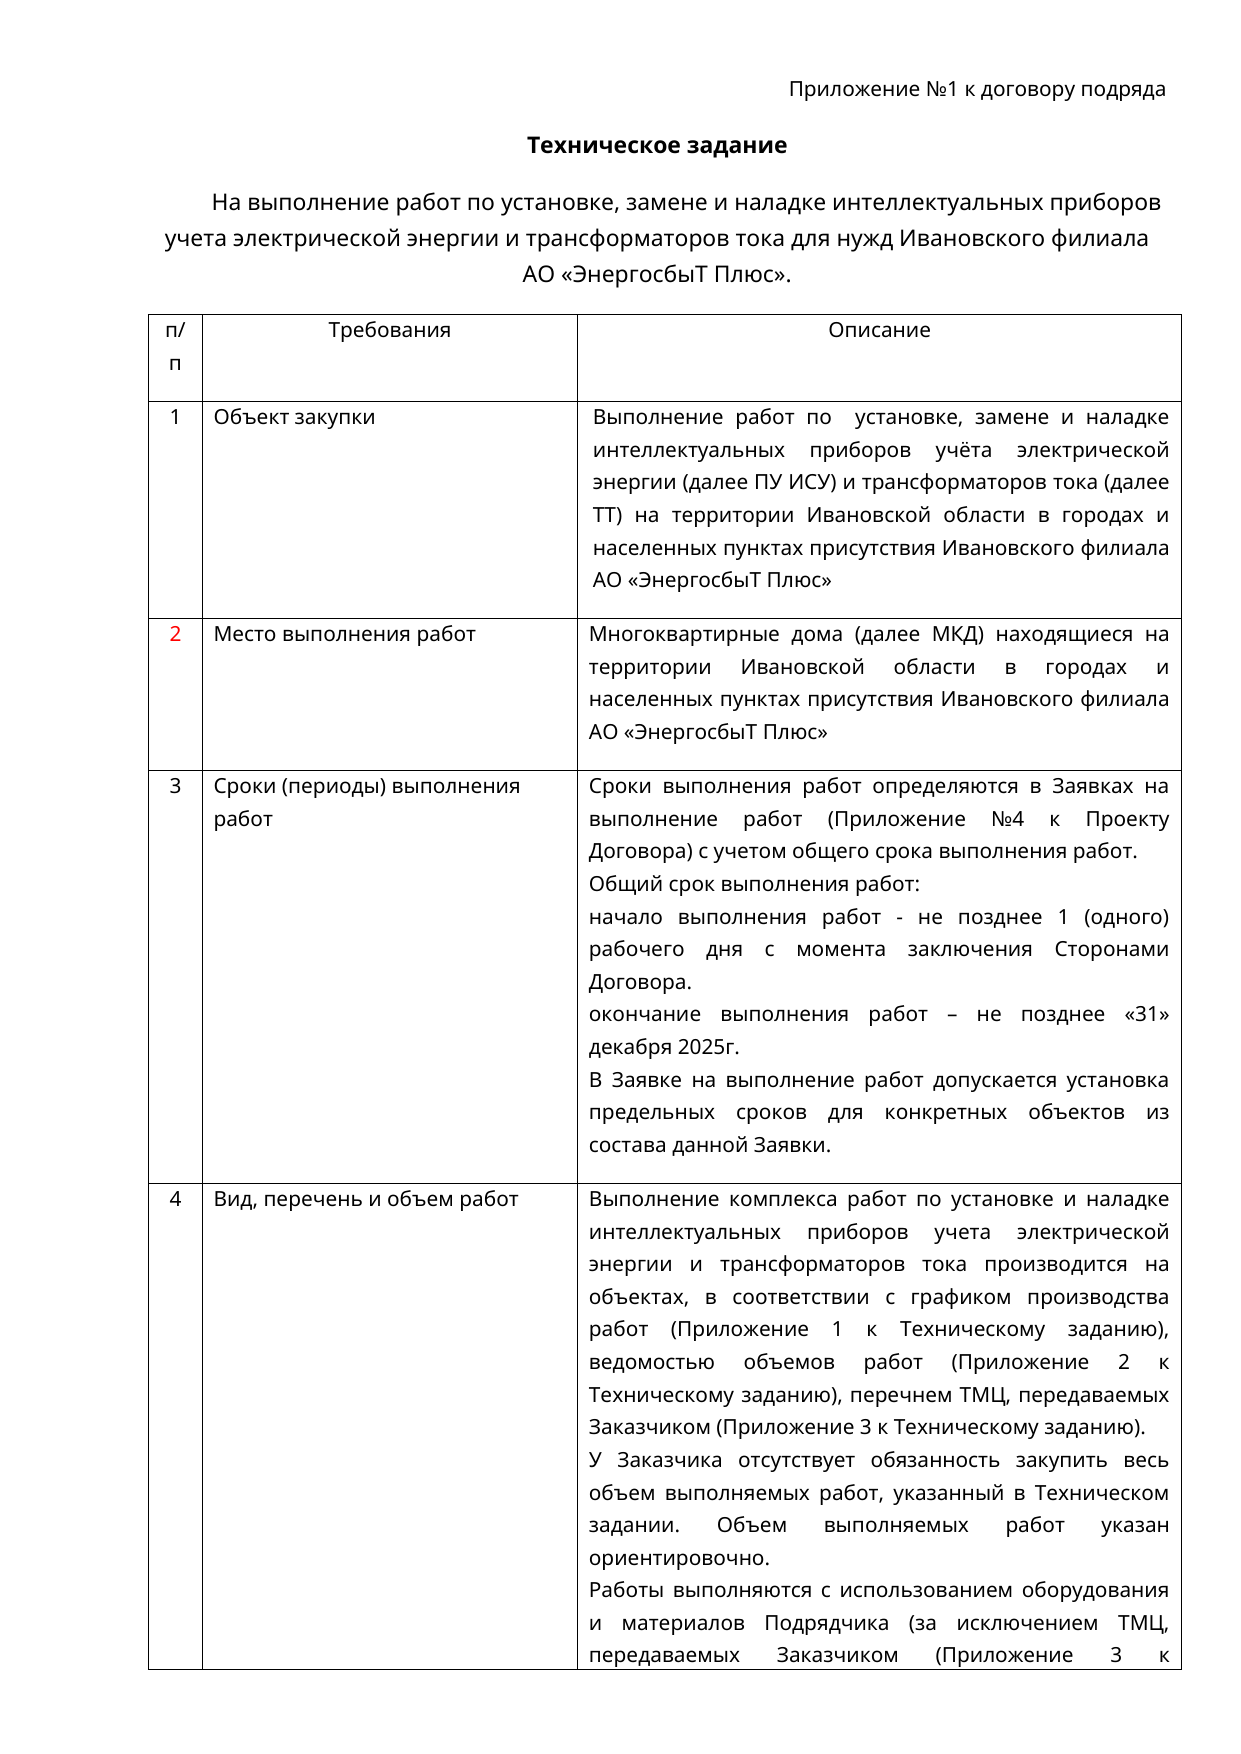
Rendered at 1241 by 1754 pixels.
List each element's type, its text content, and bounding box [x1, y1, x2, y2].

table_header Требования [203, 315, 577, 401]
table_header п/п [149, 315, 202, 401]
table_cell Место выполнения работ [203, 619, 577, 770]
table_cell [203, 1184, 577, 1669]
table_cell Сроки (периоды) выполнения работ [203, 771, 577, 1183]
text Приложение №1 к договору подряда [148, 74, 1167, 102]
table_cell Выполнение работ по установке, замене и наладке интеллектуальных приборов учёта электрической энергии (далее ПУ ИСУ) и трансформаторов тока (далее ТТ) на территории Ивановской области в городах и населенных пунктах присутствия Ивановского филиала АО «ЭнергосбыТ Плюс» [578, 402, 1181, 618]
table_cell 1 [149, 402, 202, 618]
table_cell 2 [149, 619, 202, 770]
table_cell Объект закупки [203, 402, 577, 618]
table_cell 4 [149, 1184, 202, 1669]
table_header Описание [578, 315, 1181, 401]
table_cell 3 [149, 771, 202, 1183]
table_cell Сроки выполнения работ определяются в Заявках на выполнение работ (Приложение №4 к Проекту Договора) с учетом общего срока выполнения работ. Общий срок выполнения работ: начало выполнения работ - не позднее 1 (одного) рабочего дня с момента заключения Сторонами Договора. окончание выполнения работ – не позднее «31» декабря 2025г. В Заявке на выполнение работ допускается установка предельных сроков для конкретных объектов из состава данной Заявки. [578, 771, 1181, 1183]
text На выполнение работ по установке, замене и наладке интеллектуальных приборов учета электрической энергии и трансформаторов тока для нужд Ивановского филиала АО «ЭнергосбыТ Плюс». [148, 186, 1167, 289]
table_cell Многоквартирные дома (далее МКД) находящиеся на территории Ивановской области в городах и населенных пунктах присутствия Ивановского филиала АО «ЭнергосбыТ Плюс» [578, 619, 1181, 770]
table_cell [578, 1184, 1181, 1669]
subtitle Техническое задание [148, 129, 1167, 161]
